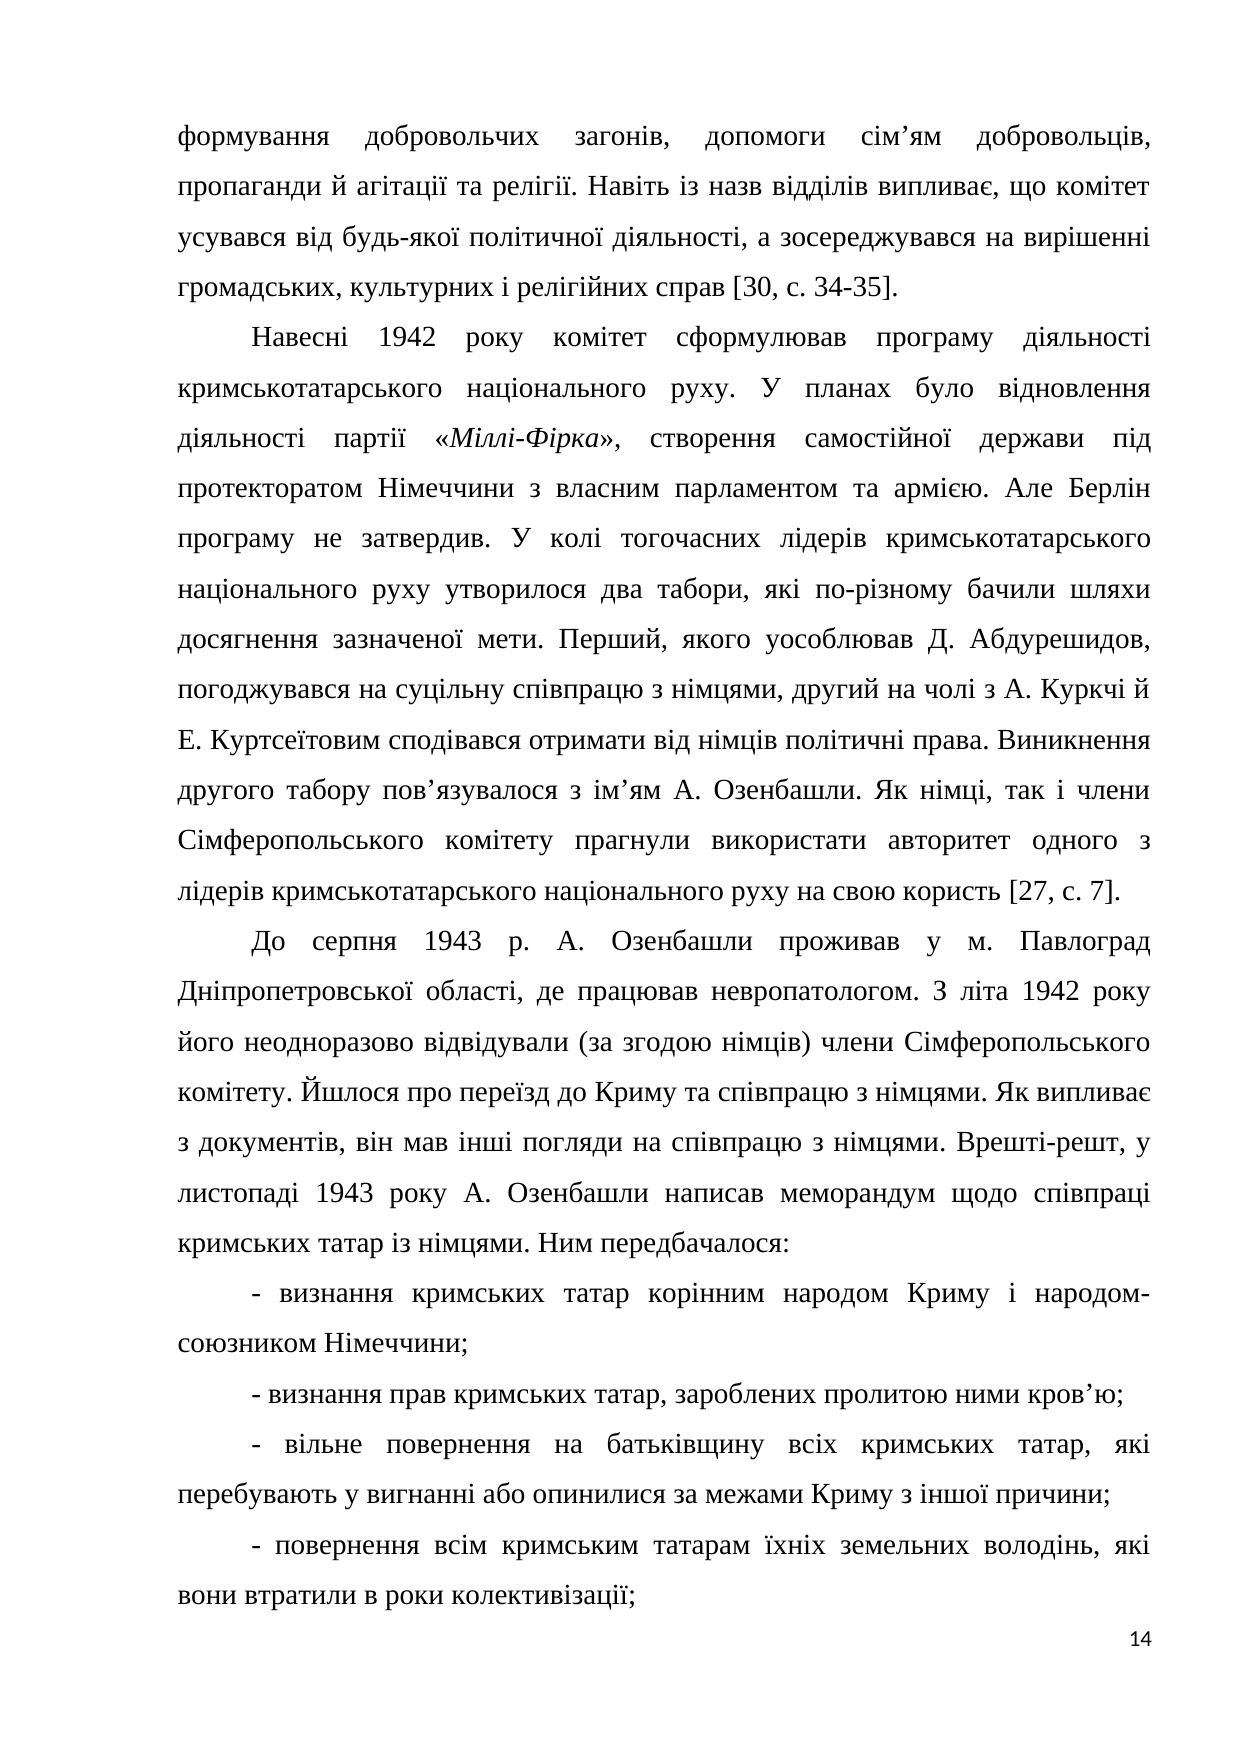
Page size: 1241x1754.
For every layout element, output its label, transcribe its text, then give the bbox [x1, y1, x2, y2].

list - повернення всім кримським татарам їхніх земельних володінь, які вони втратили в роки колективізації; [177, 1527, 1152, 1611]
text До серпня 1943 р. А. Озенбашли проживав у м. Павлоград Дніпропетровської області, де працював невропатологом. З літа 1942 року його неодноразово відвідували (за згодою німців) члени Сімферопольського комітету. Йшлося про переїзд до Криму та співпрацю з німцями. Як випливає з документів, він мав інші погляди на співпрацю з німцями. Врешті-решт, у листопаді 1943 року А. Озенбашли написав меморандум щодо співпраці кримських татар із німцями. Ним передбачалося: [177, 923, 1152, 1258]
text Навесні 1942 року комітет сформулював програму діяльності кримськотатарського національного руху. У планах було відновлення діяльності партії «Міллі-Фірка», створення самостійної держави під протекторатом Німеччини з власним парламентом та армією. Але Берлін програму не затвердив. У колі тогочасних лідерів кримськотатарського національного руху утворилося два табори, які по-різному бачили шляхи досягнення зазначеної мети. Перший, якого уособлював Д. Абдурешидов, погоджувався на суцільну співпрацю з німцями, другий на чолі з А. Куркчі й Е. Куртсеїтовим сподівався отримати від німців політичні права. Виникнення другого табору пов’язувалося з ім’ям А. Озенбашли. Як німці, так і члени Сімферопольського комітету прагнули використати авторитет одного з лідерів кримськотатарського національного руху на свою користь [27, с. 7]. [177, 319, 1152, 906]
list - визнання кримських татар корінним народом Криму і народом- союзником Німеччини; [177, 1275, 1152, 1359]
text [177, 118, 1152, 303]
list - визнання прав кримських татар, зароблених пролитою ними кров’ю; [177, 1376, 1152, 1409]
list - вільне повернення на батьківщину всіх кримських татар, які перебувають у вигнанні або опинилися за межами Криму з іншої причини; [177, 1426, 1152, 1510]
